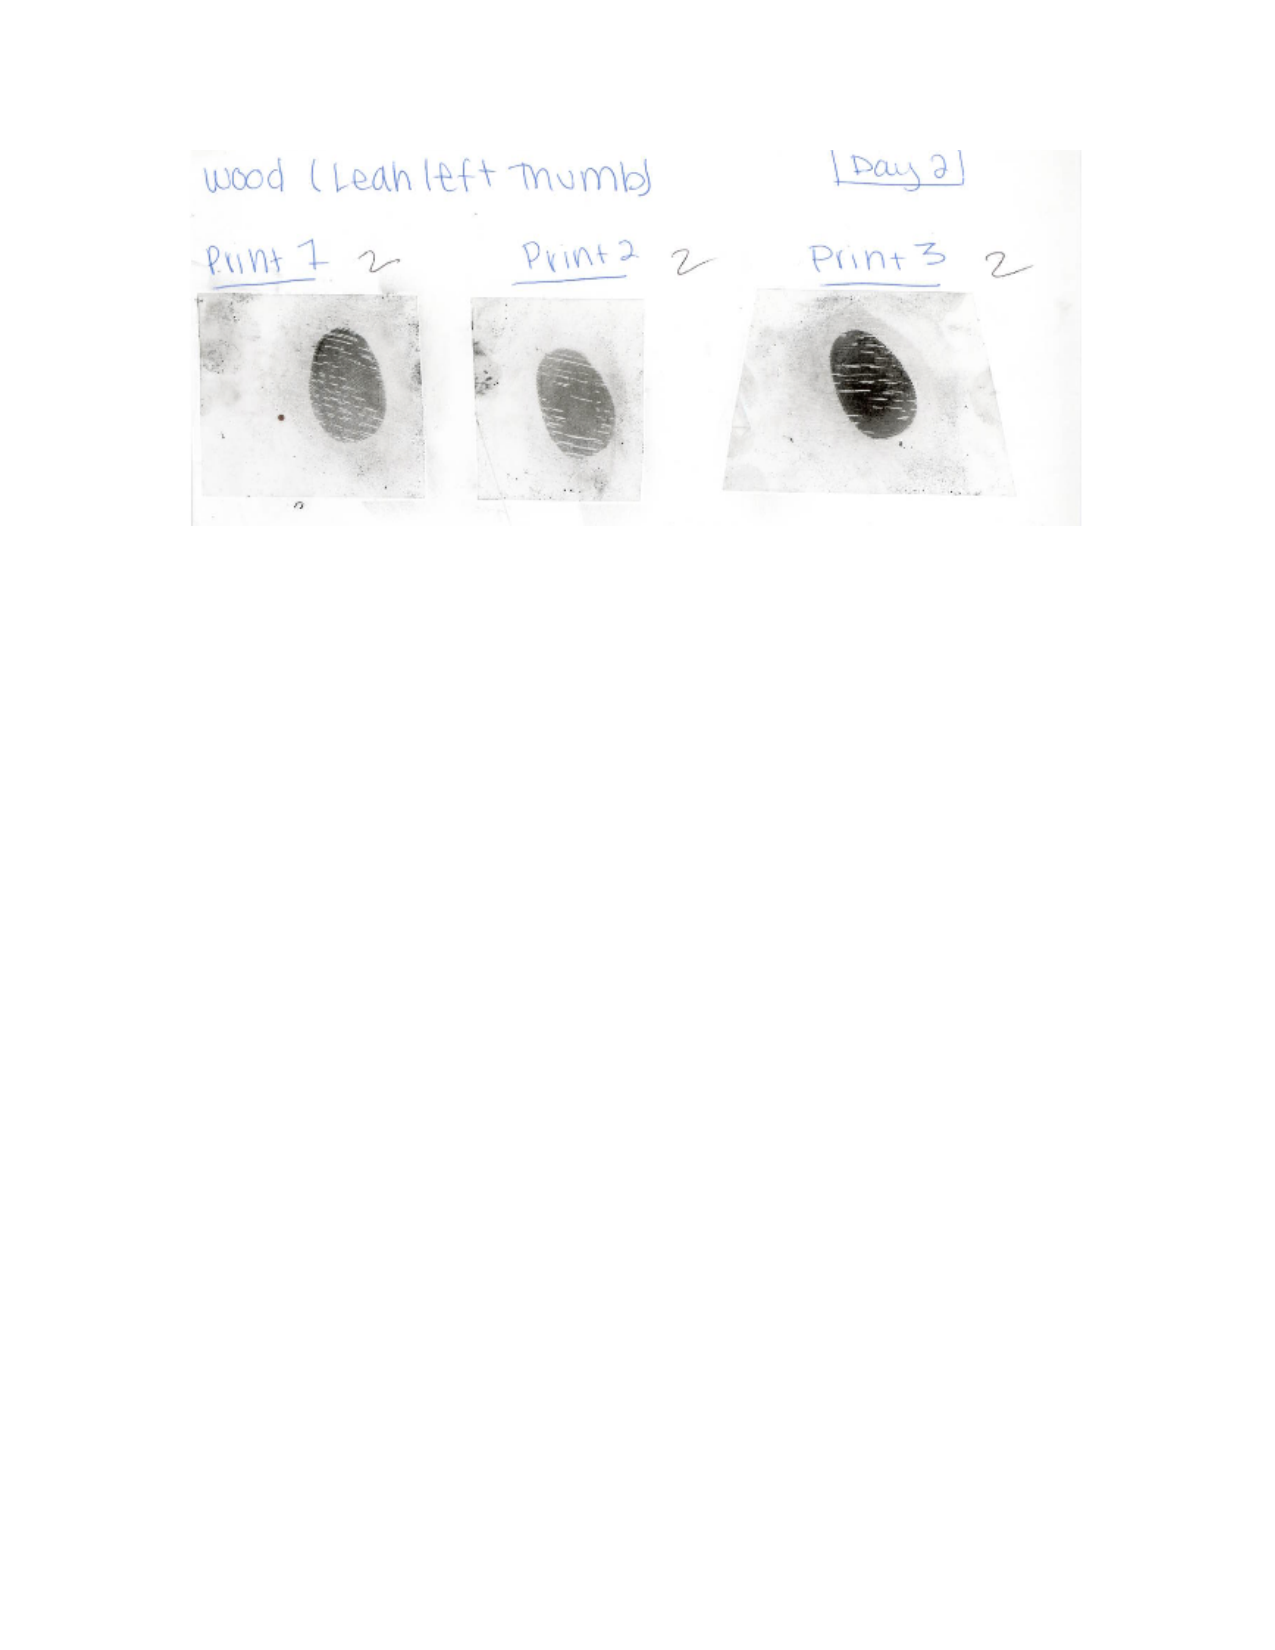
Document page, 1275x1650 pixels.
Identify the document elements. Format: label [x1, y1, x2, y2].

picture [187, 150, 1084, 526]
